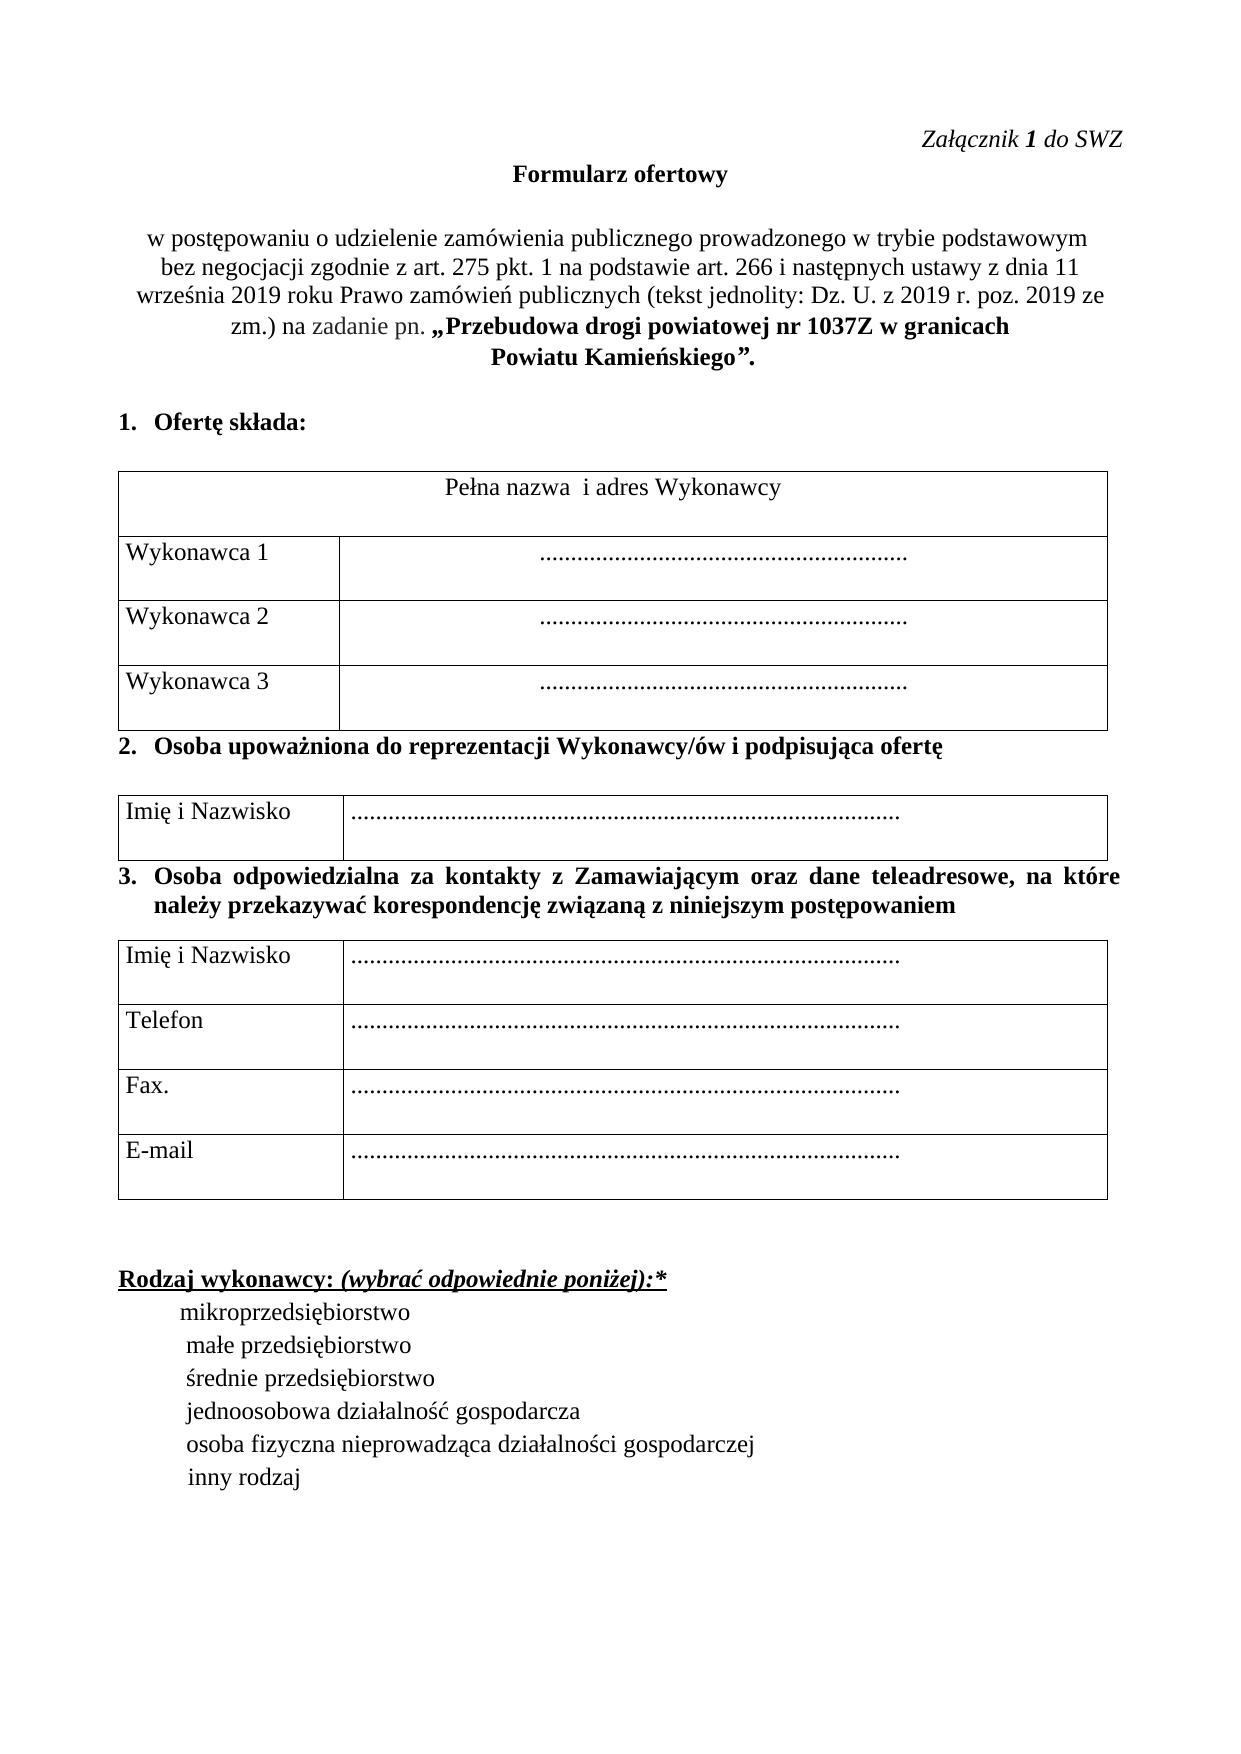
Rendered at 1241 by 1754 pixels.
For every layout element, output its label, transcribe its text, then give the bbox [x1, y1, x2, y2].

text  mikroprzedsiębiorstwo [148, 1297, 1122, 1326]
text Formularz ofertowy [118, 159, 1122, 188]
table_header ........................................................................................ [344, 796, 1107, 860]
text  inny rodzaj [118, 1462, 1122, 1491]
text Załącznik 1 do SWZ [118, 124, 1122, 153]
table_cell ........................................................................................ [344, 1005, 1107, 1069]
text  jednoosobowa działalność gospodarcza [148, 1396, 1122, 1425]
table_header Imię i Nazwisko [119, 796, 343, 860]
text  małe przedsiębiorstwo [148, 1330, 1122, 1359]
table_cell Wykonawca 2 [119, 601, 339, 665]
text  osoba fizyczna nieprowadząca działalności gospodarczej [148, 1429, 1122, 1458]
table_header ........................................................................................ [344, 941, 1107, 1004]
list Osoba odpowiedzialna za kontakty z Zamawiającym oraz dane teleadresowe, na które należy przekazywać korespondencję związaną z niniejszym postępowaniem [118, 861, 1122, 919]
table_header Pełna nazwa i adres Wykonawcy [119, 472, 1107, 536]
table_cell ........................................................... [340, 666, 1107, 730]
table_header Imię i Nazwisko [119, 941, 343, 1004]
table_cell Wykonawca 1 [119, 537, 339, 600]
table_cell ........................................................................................ [344, 1070, 1107, 1134]
table_cell ........................................................... [340, 601, 1107, 665]
table_cell Wykonawca 3 [119, 666, 339, 730]
list Ofertę składa: [118, 407, 1122, 435]
text Rodzaj wykonawcy: (wybrać odpowiednie poniżej):* [118, 1264, 1122, 1293]
table_cell ........................................................... [340, 537, 1107, 600]
text Powiatu Kamieńskiego”. [118, 341, 1122, 372]
table_cell ........................................................................................ [344, 1135, 1107, 1199]
table_cell Telefon [119, 1005, 343, 1069]
text w postępowaniu o udzielenie zamówienia publicznego prowadzonego w trybie podstawowym bez negocjacji zgodnie z art. 275 pkt. 1 na podstawie art. 266 i następnych ustawy z dnia 11 września 2019 roku Prawo zamówień publicznych (tekst jednolity: Dz. U. z 2019 r. poz. 2019 ze zm.) na zadanie pn. „Przebudowa drogi powiatowej nr 1037Z w granicach [118, 223, 1122, 341]
text  średnie przedsiębiorstwo [148, 1363, 1122, 1392]
list Osoba upoważniona do reprezentacji Wykonawcy/ów i podpisująca ofertę [118, 731, 1122, 760]
table_cell E-mail [119, 1135, 343, 1199]
table_cell Fax. [119, 1070, 343, 1134]
